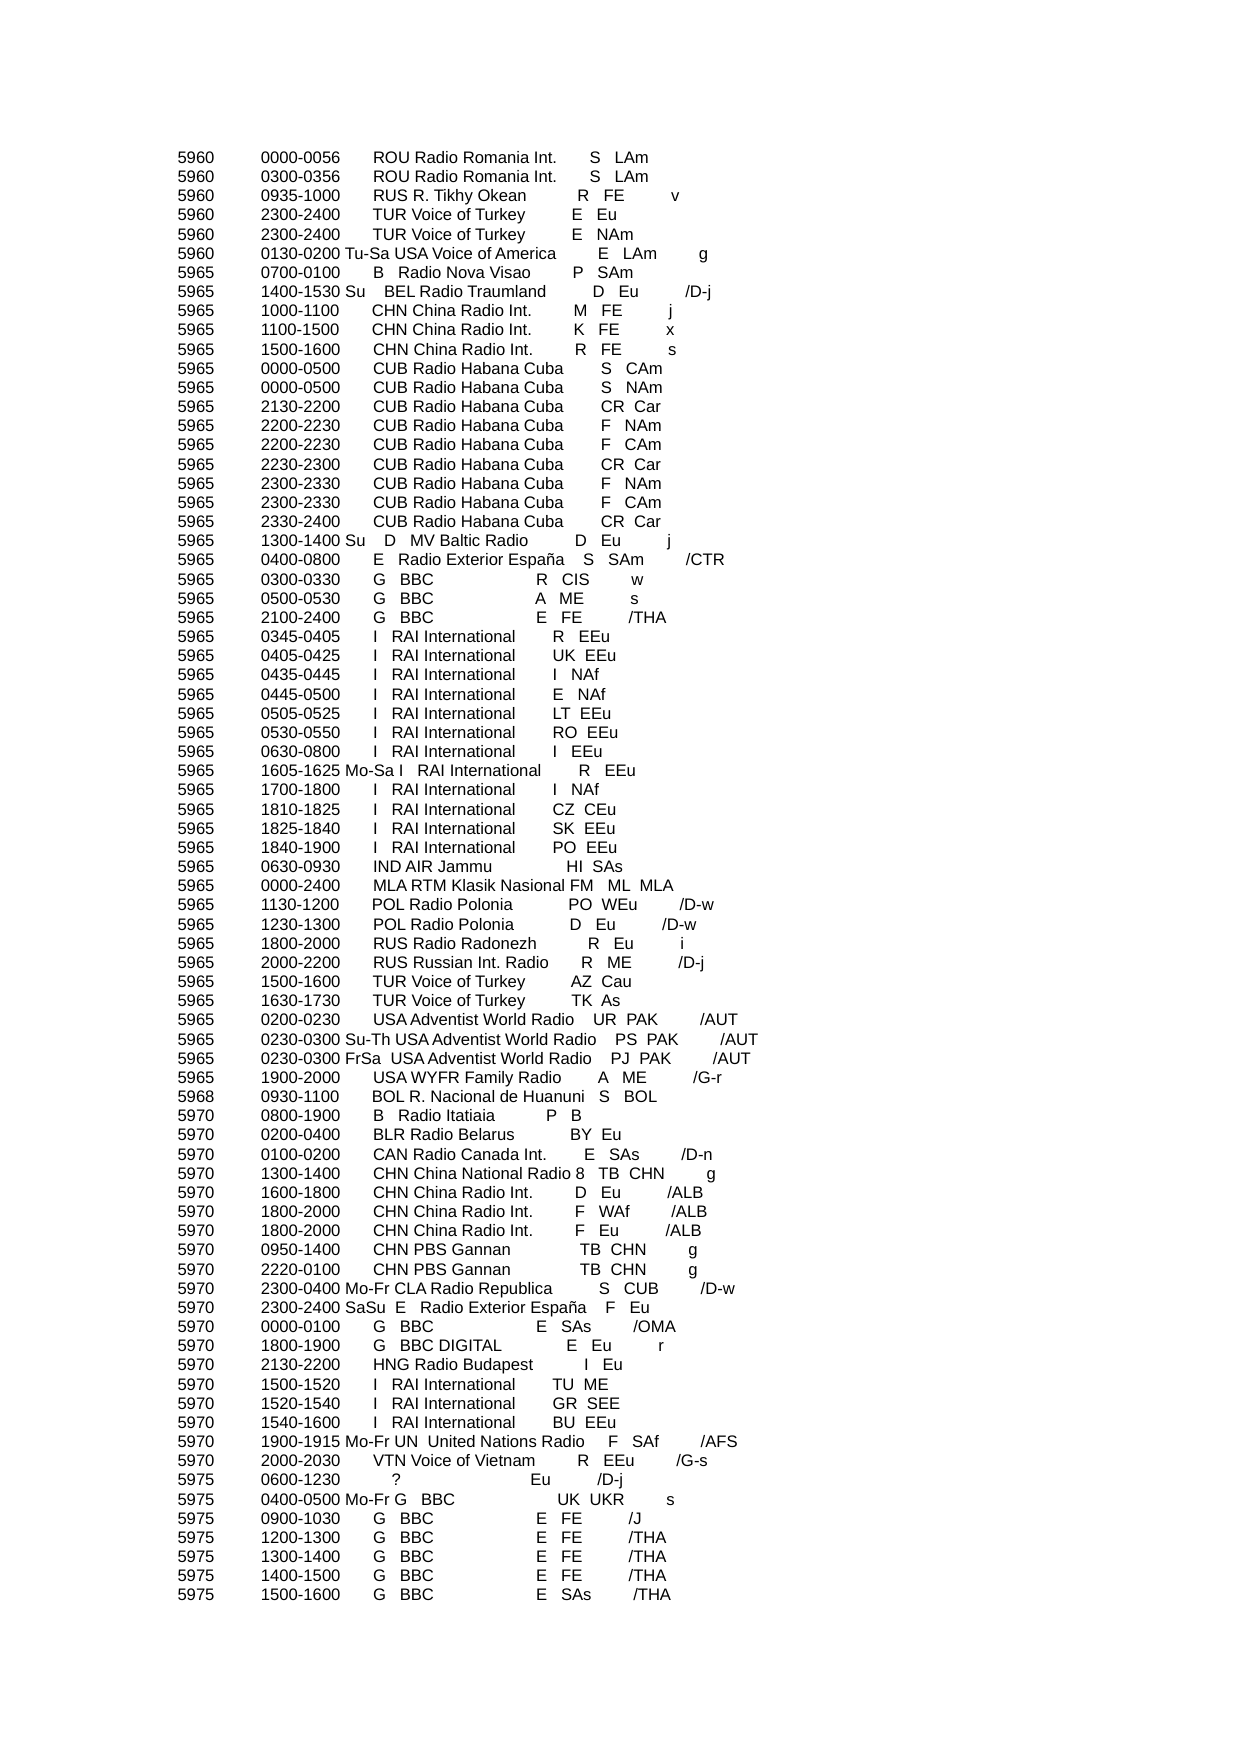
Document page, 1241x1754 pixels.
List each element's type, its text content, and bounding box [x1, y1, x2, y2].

text 5970 1300-1400 CHN China National Radio 8 TB CHN g [177, 1163, 1049, 1183]
text 5965 2330-2400 CUB Radio Habana Cuba CR Car [177, 512, 1049, 531]
text 5965 0700-0100 B Radio Nova Visao P SAm [177, 263, 1049, 282]
text 5965 0405-0425 I RAI International UK EEu [177, 646, 1049, 665]
text 5975 0400-0500 Mo-Fr G BBC UK UKR s [177, 1489, 1049, 1508]
text 5970 0950-1400 CHN PBS Gannan TB CHN g [177, 1240, 1049, 1259]
text 5965 0445-0500 I RAI International E NAf [177, 684, 1049, 703]
text 5965 0345-0405 I RAI International R EEu [177, 627, 1049, 646]
text 5965 0500-0530 G BBC A ME s [177, 588, 1049, 608]
text 5970 1520-1540 I RAI International GR SEE [177, 1393, 1049, 1413]
text 5970 0000-0100 G BBC E SAs /OMA [177, 1317, 1049, 1336]
text 5970 1800-2000 CHN China Radio Int. F WAf /ALB [177, 1202, 1049, 1221]
text 5970 1600-1800 CHN China Radio Int. D Eu /ALB [177, 1183, 1049, 1202]
text 5965 0230-0300 Su-Th USA Adventist World Radio PS PAK /AUT [177, 1029, 1049, 1048]
text 5965 2000-2200 RUS Russian Int. Radio R ME /D-j [177, 953, 1049, 972]
text 5965 0505-0525 I RAI International LT EEu [177, 703, 1049, 723]
text 5960 0935-1000 RUS R. Tikhy Okean R FE v [177, 186, 1049, 205]
text 5975 1500-1600 G BBC E SAs /THA [177, 1585, 1049, 1604]
text 5965 1000-1100 CHN China Radio Int. M FE j [177, 301, 1049, 320]
text 5960 2300-2400 TUR Voice of Turkey E NAm [177, 224, 1049, 243]
text 5965 0230-0300 FrSa USA Adventist World Radio PJ PAK /AUT [177, 1048, 1049, 1068]
text 5965 0630-0800 I RAI International I EEu [177, 742, 1049, 761]
text 5965 2300-2330 CUB Radio Habana Cuba F CAm [177, 493, 1049, 512]
text 5970 0800-1900 B Radio Itatiaia P B [177, 1106, 1049, 1125]
text 5965 1900-2000 USA WYFR Family Radio A ME /G-r [177, 1068, 1049, 1087]
text 5965 1700-1800 I RAI International I NAf [177, 780, 1049, 799]
text 5965 1400-1530 Su BEL Radio Traumland D Eu /D-j [177, 282, 1049, 301]
text 5975 1300-1400 G BBC E FE /THA [177, 1547, 1049, 1566]
text 5965 0000-0500 CUB Radio Habana Cuba S CAm [177, 358, 1049, 378]
text 5965 1300-1400 Su D MV Baltic Radio D Eu j [177, 531, 1049, 550]
text 5965 0000-0500 CUB Radio Habana Cuba S NAm [177, 378, 1049, 397]
text 5960 0000-0056 ROU Radio Romania Int. S LAm [177, 148, 1049, 167]
text 5965 1230-1300 POL Radio Polonia D Eu /D-w [177, 914, 1049, 933]
text 5975 1200-1300 G BBC E FE /THA [177, 1528, 1049, 1547]
text 5965 0630-0930 IND AIR Jammu HI SAs [177, 857, 1049, 876]
text 5965 2230-2300 CUB Radio Habana Cuba CR Car [177, 454, 1049, 473]
text 5965 0530-0550 I RAI International RO EEu [177, 723, 1049, 742]
text 5965 1500-1600 CHN China Radio Int. R FE s [177, 339, 1049, 358]
text 5970 1800-1900 G BBC DIGITAL E Eu r [177, 1336, 1049, 1355]
text 5965 2300-2330 CUB Radio Habana Cuba F NAm [177, 473, 1049, 493]
text 5960 2300-2400 TUR Voice of Turkey E Eu [177, 205, 1049, 224]
text 5975 1400-1500 G BBC E FE /THA [177, 1566, 1049, 1585]
text 5970 0200-0400 BLR Radio Belarus BY Eu [177, 1125, 1049, 1144]
text 5968 0930-1100 BOL R. Nacional de Huanuni S BOL [177, 1087, 1049, 1106]
text 5965 1840-1900 I RAI International PO EEu [177, 838, 1049, 857]
text 5970 2220-0100 CHN PBS Gannan TB CHN g [177, 1259, 1049, 1278]
text 5965 1800-2000 RUS Radio Radonezh R Eu i [177, 933, 1049, 953]
text 5965 2200-2230 CUB Radio Habana Cuba F NAm [177, 416, 1049, 435]
text 5970 2300-0400 Mo-Fr CLA Radio Republica S CUB /D-w [177, 1278, 1049, 1298]
text 5970 1540-1600 I RAI International BU EEu [177, 1413, 1049, 1432]
text 5970 1800-2000 CHN China Radio Int. F Eu /ALB [177, 1221, 1049, 1240]
text 5965 2130-2200 CUB Radio Habana Cuba CR Car [177, 397, 1049, 416]
text 5970 2000-2030 VTN Voice of Vietnam R EEu /G-s [177, 1451, 1049, 1470]
text 5965 0435-0445 I RAI International I NAf [177, 665, 1049, 684]
text 5975 0600-1230 ? Eu /D-j [177, 1470, 1049, 1489]
text 5965 1630-1730 TUR Voice of Turkey TK As [177, 991, 1049, 1010]
text 5970 1900-1915 Mo-Fr UN United Nations Radio F SAf /AFS [177, 1432, 1049, 1451]
text 5970 2300-2400 SaSu E Radio Exterior España F Eu [177, 1298, 1049, 1317]
text 5960 0130-0200 Tu-Sa USA Voice of America E LAm g [177, 243, 1049, 263]
text 5970 2130-2200 HNG Radio Budapest I Eu [177, 1355, 1049, 1374]
text 5970 0100-0200 CAN Radio Canada Int. E SAs /D-n [177, 1144, 1049, 1163]
text 5965 0400-0800 E Radio Exterior España S SAm /CTR [177, 550, 1049, 569]
text 5965 1100-1500 CHN China Radio Int. K FE x [177, 320, 1049, 339]
text 5965 1825-1840 I RAI International SK EEu [177, 818, 1049, 838]
text 5970 1500-1520 I RAI International TU ME [177, 1374, 1049, 1393]
text 5965 1605-1625 Mo-Sa I RAI International R EEu [177, 761, 1049, 780]
text 5965 2200-2230 CUB Radio Habana Cuba F CAm [177, 435, 1049, 454]
text 5975 0900-1030 G BBC E FE /J [177, 1508, 1049, 1528]
text 5960 0300-0356 ROU Radio Romania Int. S LAm [177, 167, 1049, 186]
text 5965 1130-1200 POL Radio Polonia PO WEu /D-w [177, 895, 1049, 914]
text 5965 1810-1825 I RAI International CZ CEu [177, 799, 1049, 818]
text 5965 0200-0230 USA Adventist World Radio UR PAK /AUT [177, 1010, 1049, 1029]
text 5965 0300-0330 G BBC R CIS w [177, 569, 1049, 588]
text 5965 0000-2400 MLA RTM Klasik Nasional FM ML MLA [177, 876, 1049, 895]
text 5965 2100-2400 G BBC E FE /THA [177, 608, 1049, 627]
text 5965 1500-1600 TUR Voice of Turkey AZ Cau [177, 972, 1049, 991]
